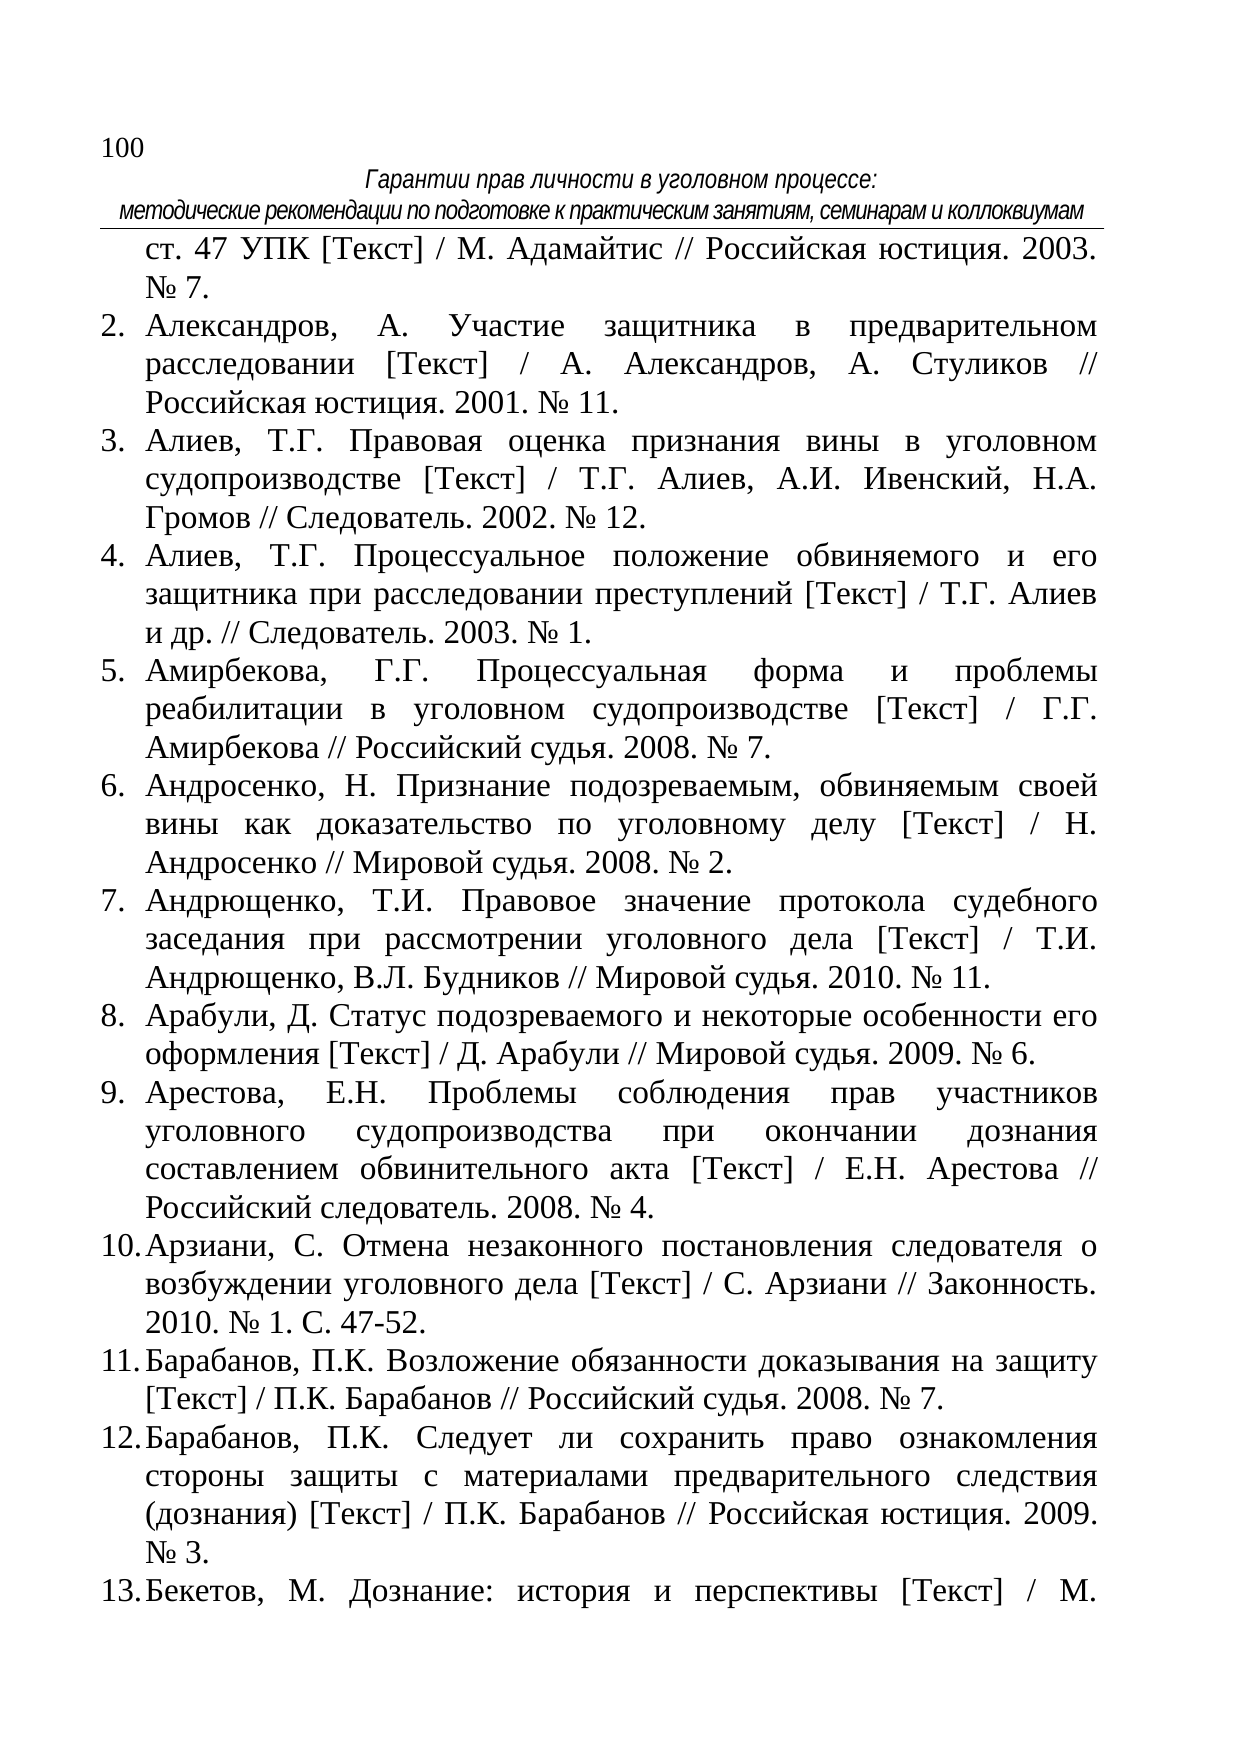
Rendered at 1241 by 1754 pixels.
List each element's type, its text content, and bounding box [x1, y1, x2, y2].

list Барабанов, П.К. Следует ли сохранить право ознакомления стороны защиты с материалами предварительного следствия (дознания) [Текст] / П.К. Барабанов // Российская юстиция. 2009. № 3. [100, 1417, 1098, 1570]
list Александров, А. Участие защитника в предварительном расследовании [Текст] / А. Александров, А. Стуликов // Российская юстиция. 2001. № 11. [100, 305, 1098, 420]
list Андросенко, Н. Признание подозреваемым, обвиняемым своей вины как доказательство по уголовному делу [Текст] / Н. Андросенко // Мировой судья. 2008. № 2. [100, 765, 1098, 880]
list Алиев, Т.Г. Процессуальное положение обвиняемого и его защитника при расследовании преступлений [Текст] / Т.Г. Алиев и др. // Следователь. 2003. № 1. [100, 535, 1098, 650]
list Амирбекова, Г.Г. Процессуальная форма и проблемы реабилитации в уголовном судопроизводстве [Текст] / Г.Г. Амирбекова // Российский судья. 2008. № 7. [100, 650, 1098, 765]
list Арзиани, С. Отмена незаконного постановления следователя о возбуждении уголовного дела [Текст] / С. Арзиани // Законность. 2010. № 1. С. 47-52. [100, 1225, 1098, 1340]
list Андрющенко, Т.И. Правовое значение протокола судебного заседания при рассмотрении уголовного дела [Текст] / Т.И. Андрющенко, В.Л. Будников // Мировой судья. 2010. № 11. [100, 880, 1098, 995]
list Арестова, Е.Н. Проблемы соблюдения прав участников уголовного судопроизводства при окончании дознания составлением обвинительного акта [Текст] / Е.Н. Арестова // Российский следователь. 2008. № 4. [100, 1072, 1098, 1225]
list Барабанов, П.К. Возложение обязанности доказывания на защиту [Текст] / П.К. Барабанов // Российский судья. 2008. № 7. [100, 1340, 1098, 1417]
list Бекетов, М. Дознание: история и перспективы [Текст] / М. Бектов // Уголовное право. 2008. № 4. [100, 1570, 1098, 1609]
list Арабули, Д. Статус подозреваемого и некоторые особенности его оформления [Текст] / Д. Арабули // Мировой судья. 2009. № 6. [100, 995, 1098, 1072]
list Адамайтис, М. Права обвиняемого не исчерпываются перечнем ст. 47 УПК [Текст] / М. Адамайтис // Российская юстиция. 2003. № 7. [100, 229, 1098, 305]
list Алиев, Т.Г. Правовая оценка признания вины в уголовном судопроизводстве [Текст] / Т.Г. Алиев, А.И. Ивенский, Н.А. Громов // Следователь. 2002. № 12. [100, 420, 1098, 535]
